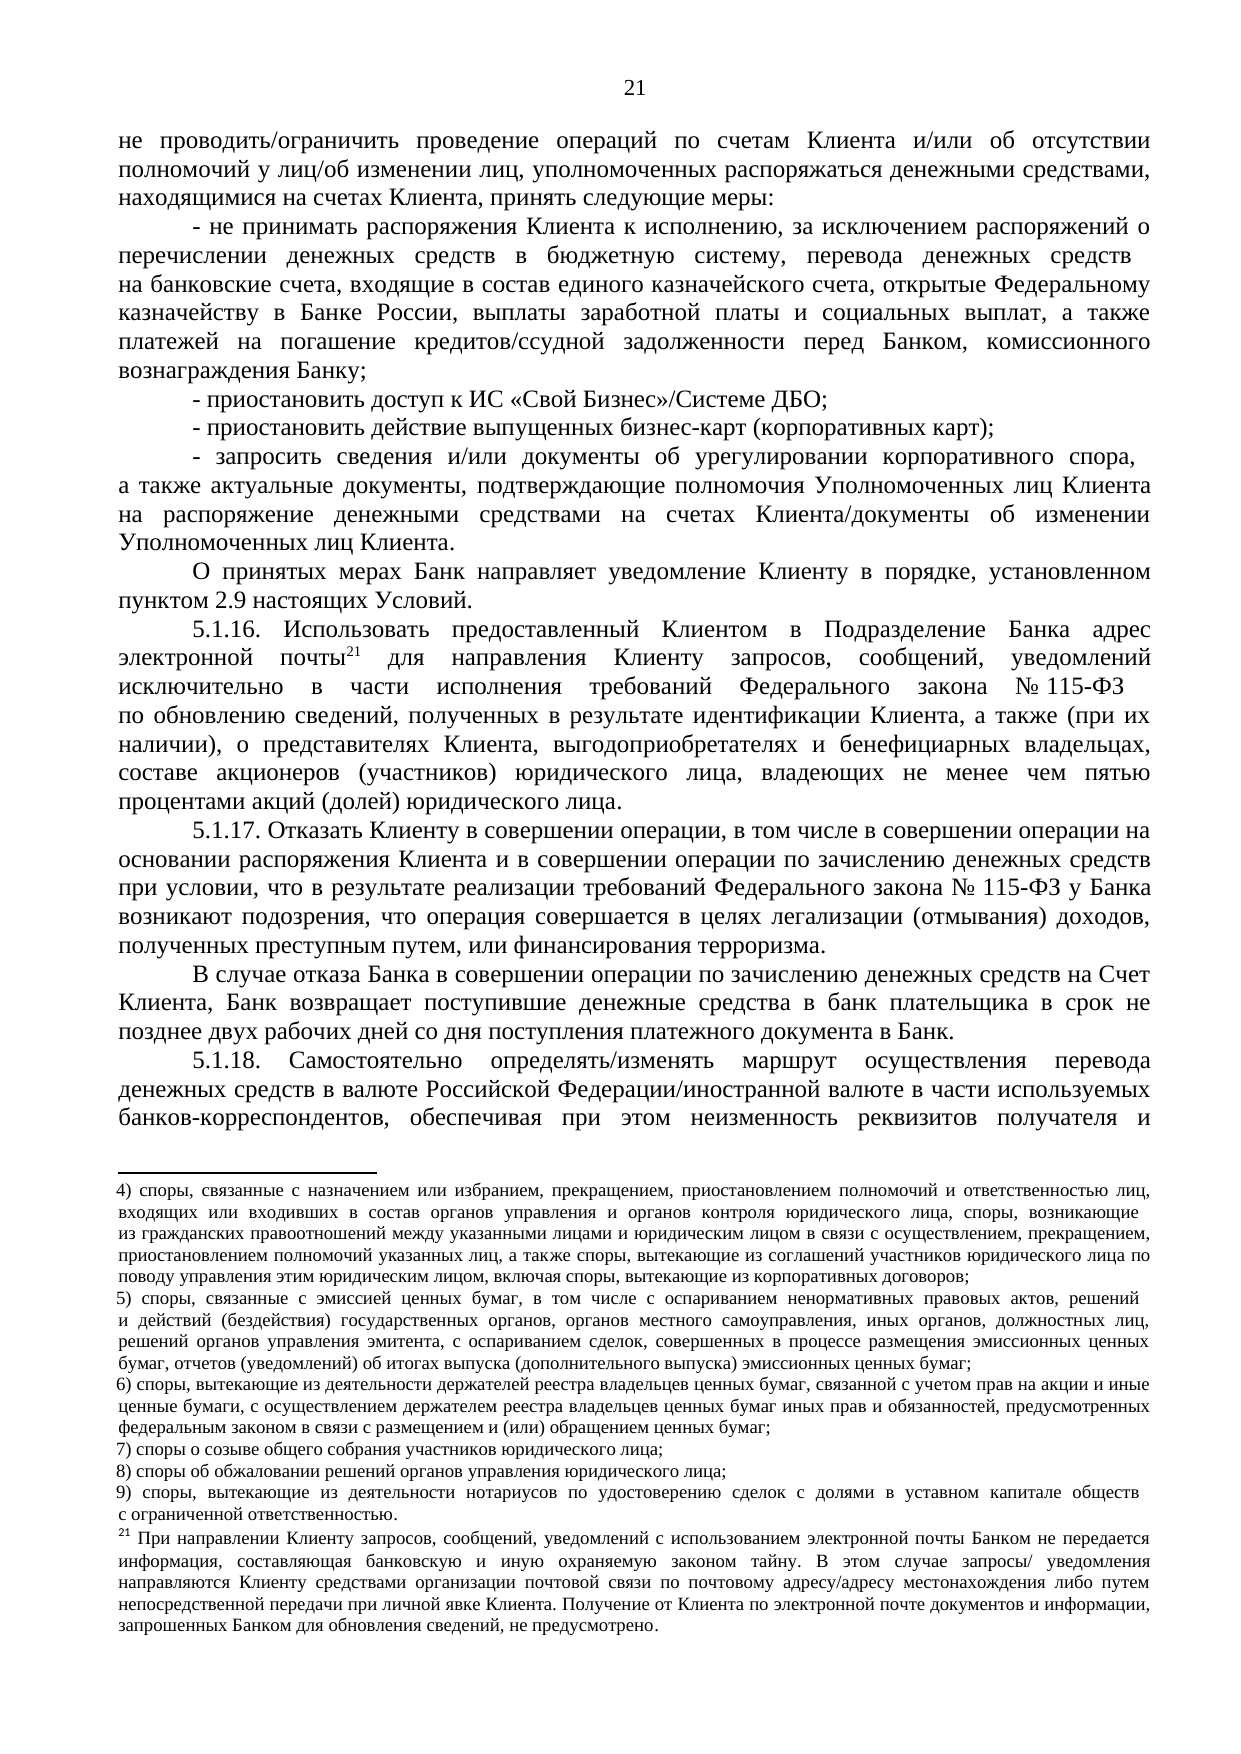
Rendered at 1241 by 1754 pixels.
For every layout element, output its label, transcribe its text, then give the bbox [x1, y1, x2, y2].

text - приостановить доступ к ИС «Свой Бизнес»/Системе ДБО; [118, 384, 1152, 412]
text - не принимать распоряжения Клиента к исполнению, за исключением распоряжений о перечислении денежных средств в бюджетную систему, перевода денежных средств на банковские счета, входящие в состав единого казначейского счета, открытые Федеральному казначейству в Банке России, выплаты заработной платы и социальных выплат, а также платежей на погашение кредитов/ссудной задолженности перед Банком, комиссионного вознаграждения Банку; [118, 211, 1152, 384]
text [118, 125, 1152, 211]
text О принятых мерах Банк направляет уведомление Клиенту в порядке, установленном пунктом 2.9 настоящих Условий. [118, 556, 1152, 614]
text - приостановить действие выпущенных бизнес-карт (корпоративных карт); [118, 412, 1152, 441]
text 5.1.17. Отказать Клиенту в совершении операции, в том числе в совершении операции на основании распоряжения Клиента и в совершении операции по зачислению денежных средств при условии, что в результате реализации требований Федерального закона № 115-ФЗ у Банка возникают подозрения, что операция совершается в целях легализации (отмывания) доходов, полученных преступным путем, или финансирования терроризма. [118, 815, 1152, 959]
text 5.1.18. Самостоятельно определять/изменять маршрут осуществления перевода денежных средств в валюте Российской Федерации/иностранной валюте в части используемых банков-корреспондентов, обеспечивая при этом неизменность реквизитов получателя и отправителя денежных средств, указанных Клиентом в соответствующем распоряжении/заявлении на перевод. [118, 1045, 1152, 1131]
text - запросить сведения и/или документы об урегулировании корпоративного спора, а также актуальные документы, подтверждающие полномочия Уполномоченных лиц Клиента на распоряжение денежными средствами на счетах Клиента/документы об изменении Уполномоченных лиц Клиента. [118, 441, 1152, 556]
text В случае отказа Банка в совершении операции по зачислению денежных средств на Счет Клиента, Банк возвращает поступившие денежные средства в банк плательщика в срок не позднее двух рабочих дней со дня поступления платежного документа в Банк. [118, 959, 1152, 1045]
text 5.1.16. Использовать предоставленный Клиентом в Подразделение Банка адрес электронной почты для направления Клиенту запросов, сообщений, уведомлений исключительно в части исполнения требований Федерального закона № 115-ФЗ по обновлению сведений, полученных в результате идентификации Клиента, а также (при их наличии), о представителях Клиента, выгодоприобретателях и бенефициарных владельцах, составе акционеров (участников) юридического лица, владеющих не менее чем пятью процентами акций (долей) юридического лица. [118, 614, 1152, 815]
